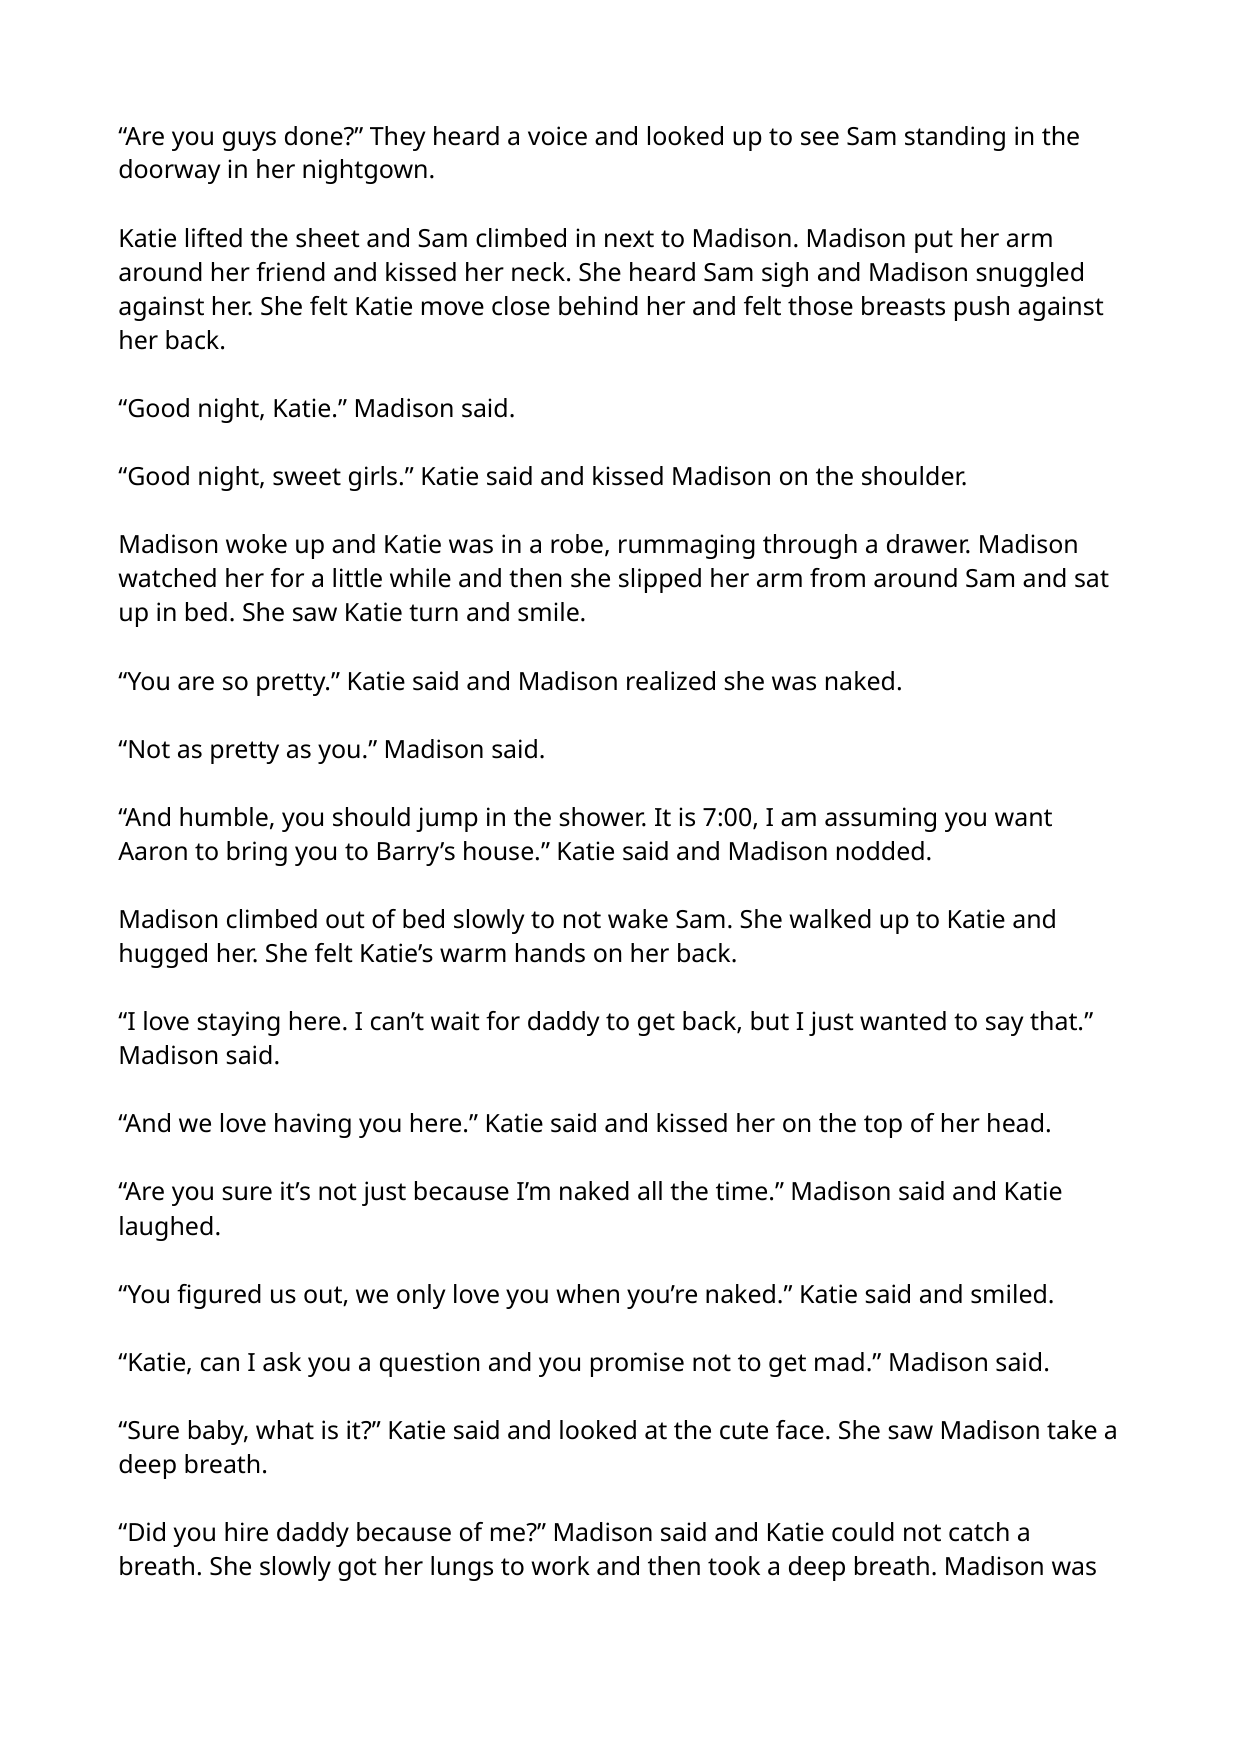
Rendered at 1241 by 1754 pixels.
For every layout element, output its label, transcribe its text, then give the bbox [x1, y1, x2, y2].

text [118, 1515, 1122, 1583]
text “Katie, can I ask you a question and you promise not to get mad.” Madison said. [118, 1344, 1122, 1378]
text “Not as pretty as you.” Madison said. [118, 731, 1122, 765]
text “And we love having you here.” Katie said and kissed her on the top of her head. [118, 1106, 1122, 1140]
text “And humble, you should jump in the shower. It is 7:00, I am assuming you want Aaron to bring you to Barry’s house.” Katie said and Madison nodded. [118, 799, 1122, 867]
text “You are so pretty.” Katie said and Madison realized she was naked. [118, 663, 1122, 697]
text “You figured us out, we only love you when you’re naked.” Katie said and smiled. [118, 1276, 1122, 1310]
text “Are you guys done?” They heard a voice and looked up to see Sam standing in the doorway in her nightgown. [118, 118, 1122, 186]
text Madison woke up and Katie was in a robe, rummaging through a drawer. Madison watched her for a little while and then she slipped her arm from around Sam and sat up in bed. She saw Katie turn and smile. [118, 527, 1122, 629]
text Katie lifted the sheet and Sam climbed in next to Madison. Madison put her arm around her friend and kissed her neck. She heard Sam sigh and Madison snuggled against her. She felt Katie move close behind her and felt those breasts push against her back. [118, 220, 1122, 357]
text “Sure baby, what is it?” Katie said and looked at the cute face. She saw Madison take a deep breath. [118, 1412, 1122, 1481]
text “I love staying here. I can’t wait for daddy to get back, but I just wanted to say that.” Madison said. [118, 1004, 1122, 1072]
text Madison climbed out of bed slowly to not wake Sam. She walked up to Katie and hugged her. She felt Katie’s warm hands on her back. [118, 902, 1122, 970]
text “Good night, sweet girls.” Katie said and kissed Madison on the shoulder. [118, 459, 1122, 493]
text “Are you sure it’s not just because I’m naked all the time.” Madison said and Katie laughed. [118, 1174, 1122, 1242]
text “Good night, Katie.” Madison said. [118, 391, 1122, 425]
